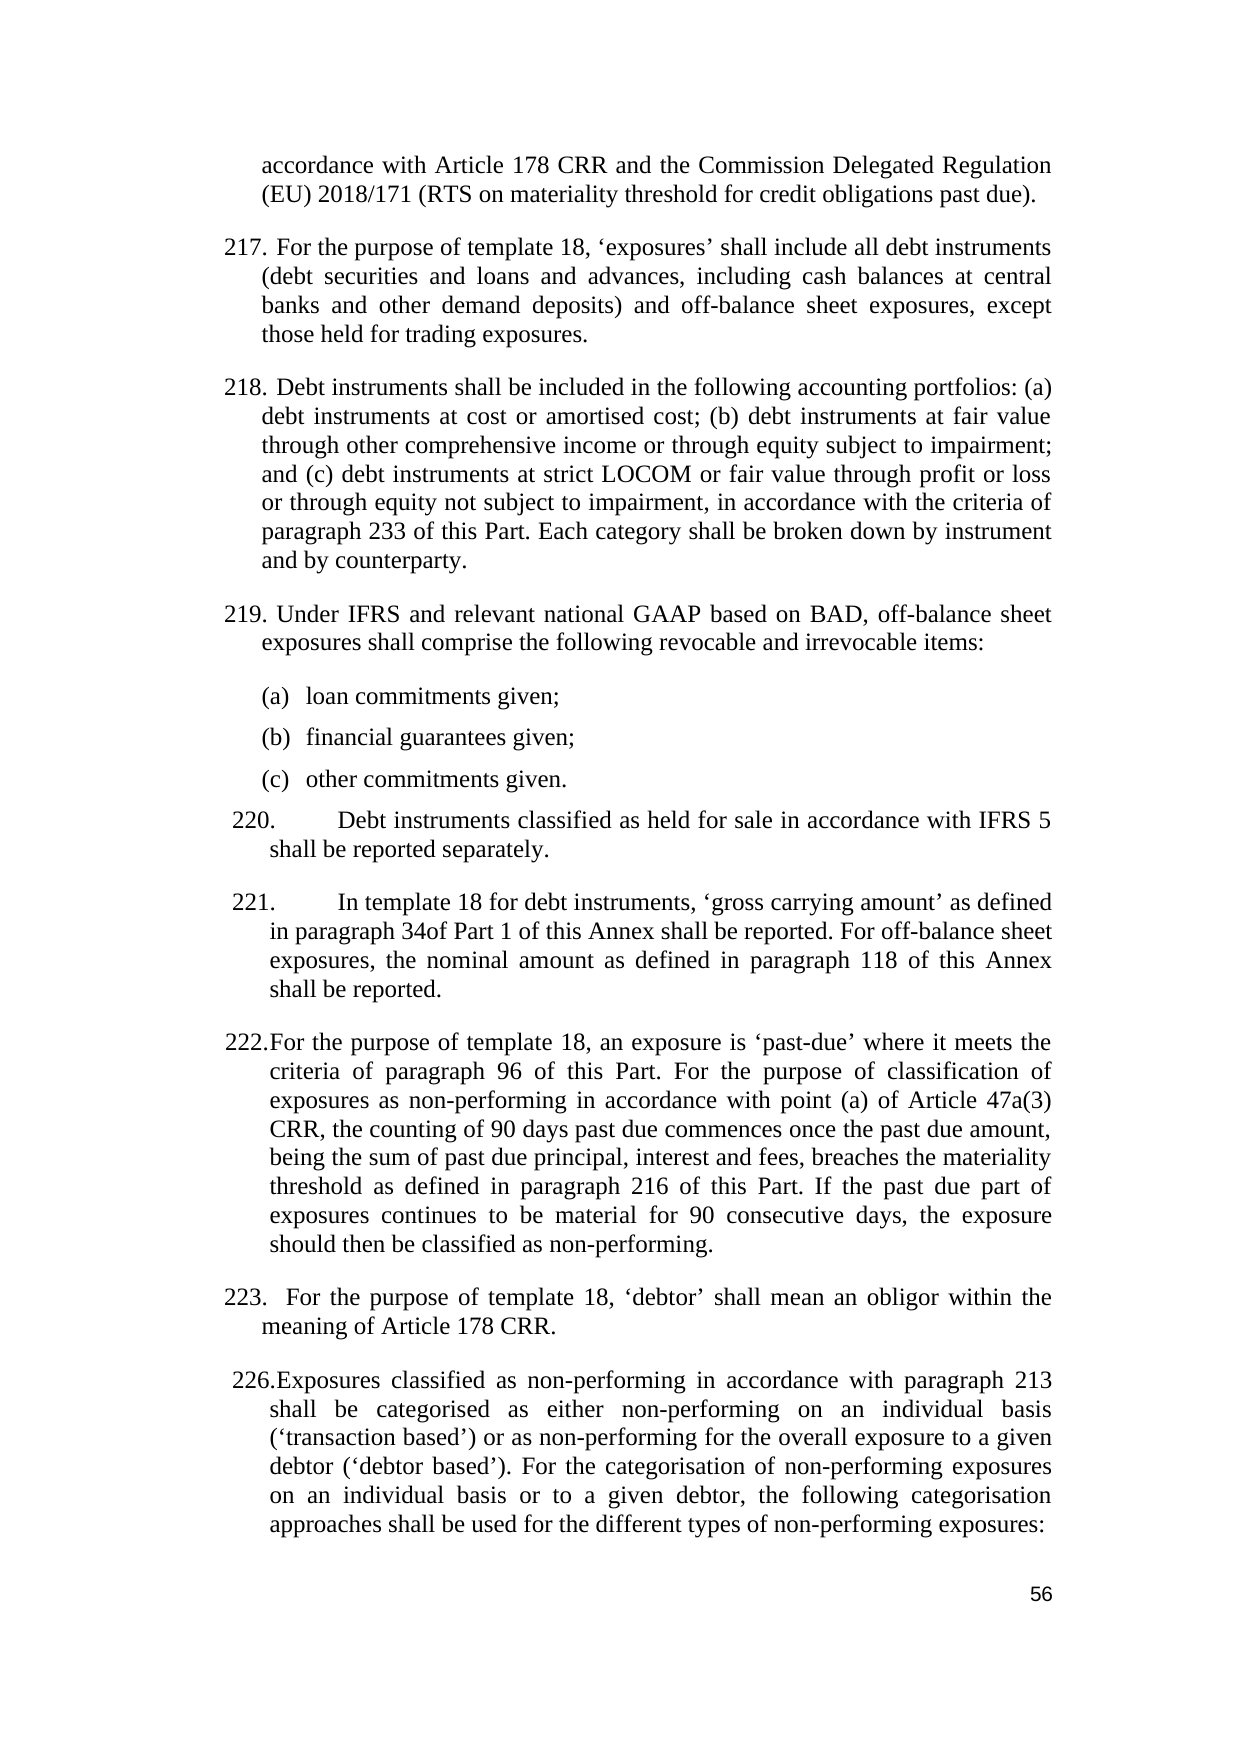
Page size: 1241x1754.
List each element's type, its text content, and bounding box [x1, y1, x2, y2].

list loan commitments given; [261, 681, 1053, 710]
text Debt instruments shall be included in the following accounting portfolios: (a) debt instruments at cost or amortised cost; (b) debt instruments at fair value through other comprehensive income or through equity subject to impairment; and (c) debt instruments at strict LOCOM or fair value through profit or loss or through equity not subject to impairment, in accordance with the criteria of paragraph 233 of this Part. Each category shall be broken down by instrument and by counterparty. [224, 372, 1053, 574]
list other commitments given. [261, 764, 1053, 792]
text For the purpose of template 18, ‘debtor’ shall mean an obligor within the meaning of Article 178 CRR. [224, 1282, 1053, 1340]
list Exposures classified as non-performing in accordance with paragraph 213 shall be categorised as either non-performing on an individual basis (‘transaction based’) or as non-performing for the overall exposure to a given debtor (‘debtor based’). For the categorisation of non-performing exposures on an individual basis or to a given debtor, the following categorisation approaches shall be used for the different types of non-performing exposures: [232, 1365, 1053, 1537]
text Under IFRS and relevant national GAAP based on BAD, off-balance sheet exposures shall comprise the following revocable and irrevocable items: [224, 599, 1053, 656]
text For the purpose of template 18, ‘exposures’ shall include all debt instruments (debt securities and loans and advances, including cash balances at central banks and other demand deposits) and off-balance sheet exposures, except those held for trading exposures. [224, 232, 1053, 347]
text Debt instruments classified as held for sale in accordance with IFRS 5 shall be reported separately. [232, 805, 1053, 862]
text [224, 150, 1053, 207]
text In template 18 for debt instruments, ‘gross carrying amount’ as defined in paragraph 34of Part 1 of this Annex shall be reported. For off-balance sheet exposures, the nominal amount as defined in paragraph 118 of this Annex shall be reported. [232, 887, 1053, 1002]
list financial guarantees given; [261, 722, 1053, 751]
text For the purpose of template 18, an exposure is ‘past-due’ where it meets the criteria of paragraph 96 of this Part. For the purpose of classification of exposures as non-performing in accordance with point (a) of Article 47a(3) CRR, the counting of 90 days past due commences once the past due amount, being the sum of past due principal, interest and fees, breaches the materiality threshold as defined in paragraph 216 of this Part. If the past due part of exposures continues to be material for 90 consecutive days, the exposure should then be classified as non-performing. [225, 1027, 1053, 1257]
